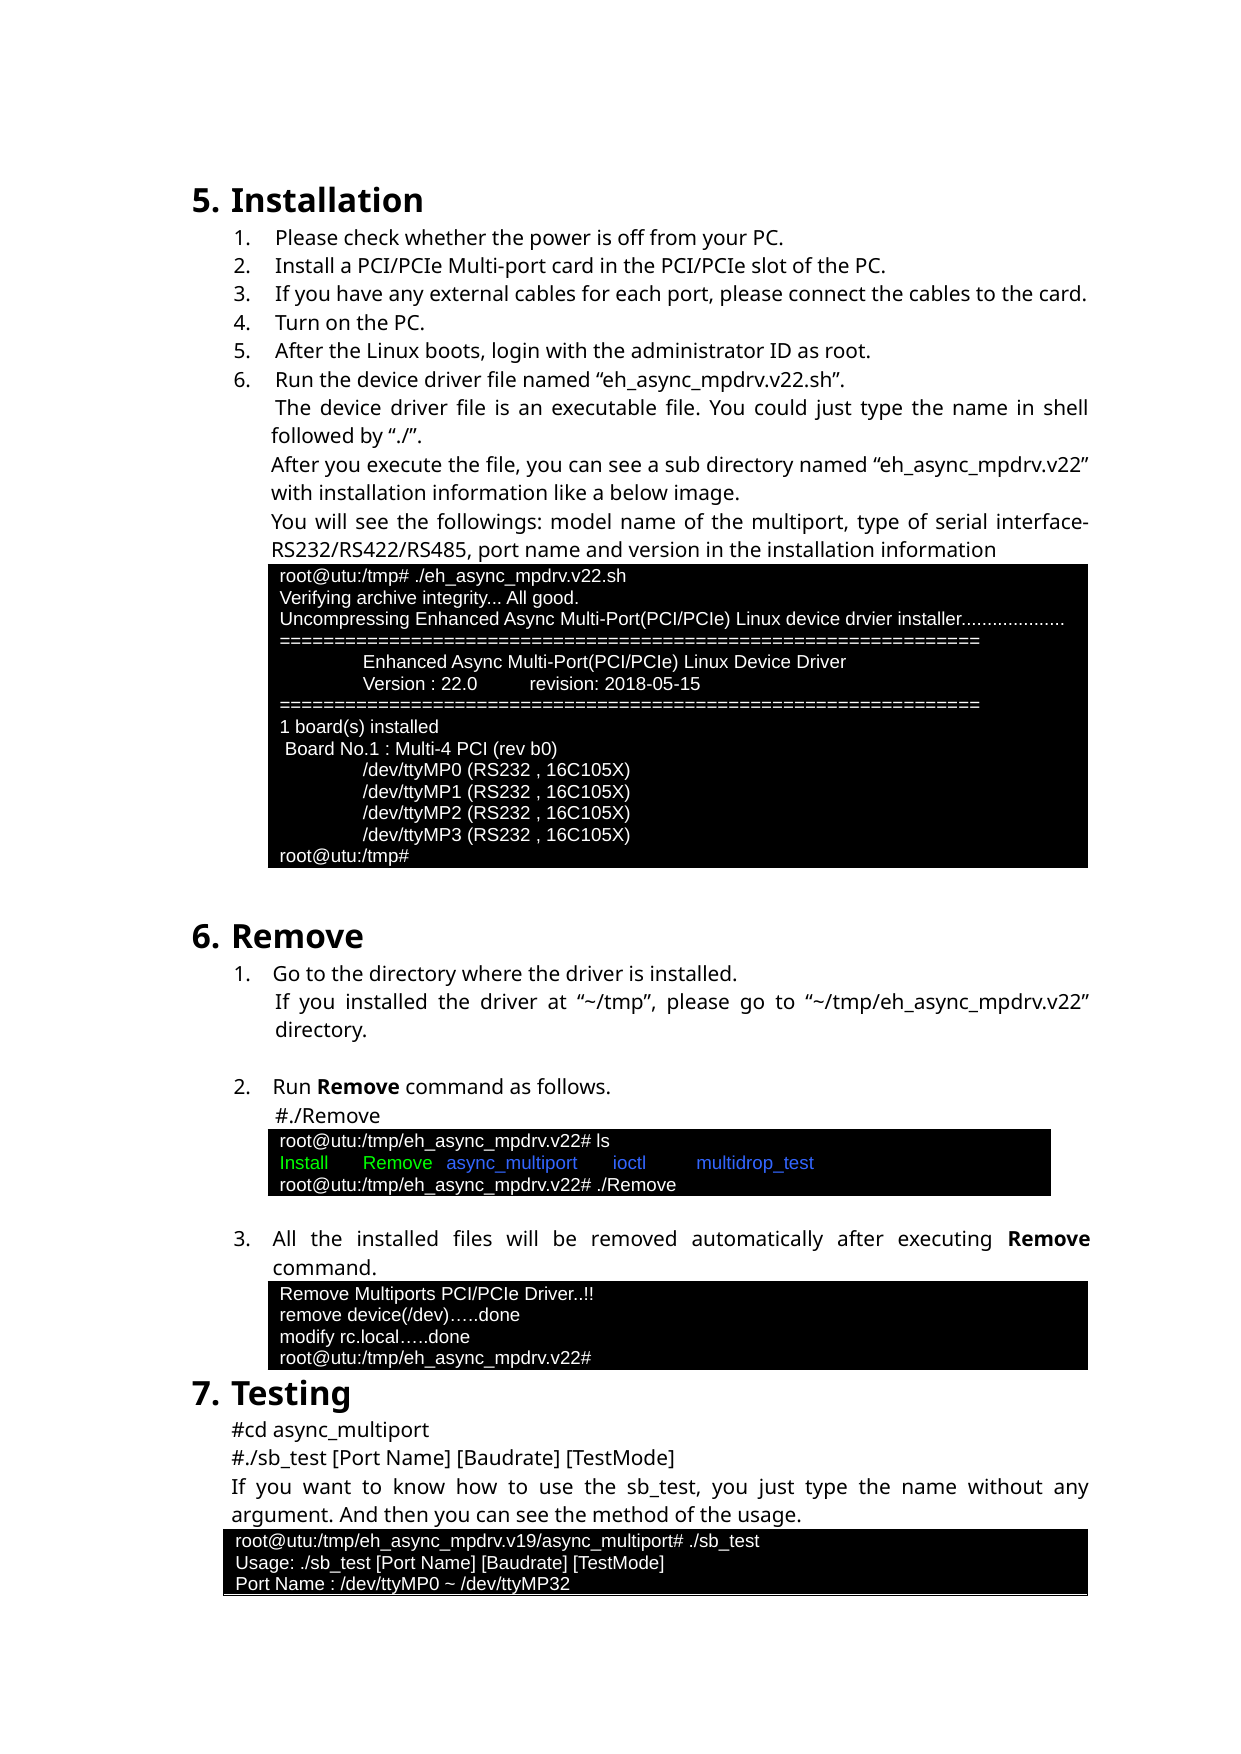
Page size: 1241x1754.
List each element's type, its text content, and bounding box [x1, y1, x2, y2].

list If you installed the driver at “~/tmp”, please go to “~/tmp/eh_async_mpdrv.v22” directory. [275, 987, 1090, 1044]
list Testing [192, 1370, 1090, 1415]
text #./sb_test [Port Name] [Baudrate] [TestMode] [150, 1443, 1090, 1472]
text If you want to know how to use the sb_test, you just type the name without any argument. And then you can see the method of the usage. [231, 1472, 1090, 1529]
text #cd async_multiport [150, 1415, 1090, 1443]
list After the Linux boots, login with the administrator ID as root. [233, 336, 1090, 365]
list You will see the followings: model name of the multiport, type of serial interface-RS232/RS422/RS485, port name and version in the installation information [271, 507, 1090, 564]
table_header Remove Multiports PCI/PCIe Driver..!! remove device(/dev)…..done modify rc.local…..done root@utu:/tmp/eh_async_mpdrv.v22# [269, 1283, 1087, 1369]
table_header root@utu:/tmp# ./eh_async_mpdrv.v22.sh Verifying archive integrity... All good. Uncompressing Enhanced Async Multi-Port(PCI/PCIe) Linux device drvier installer.................... ================================================================ Enhanced Async Multi-Port(PCI/PCIe) Linux Device Driver Version : 22.0 revision: 2018-05-15 ================================================================ 1 board(s) installed Board No.1 : Multi-4 PCI (rev b0) /dev/ttyMP0 (RS232 , 16C105X) /dev/ttyMP1 (RS232 , 16C105X) /dev/ttyMP2 (RS232 , 16C105X) /dev/ttyMP3 (RS232 , 16C105X) root@utu:/tmp# [269, 565, 1087, 867]
list Please check whether the power is off from your PC. [233, 223, 1090, 251]
list Run the device driver file named “eh_async_mpdrv.v22.sh”. [233, 365, 1090, 393]
list #./Remove [233, 1101, 1090, 1129]
list Turn on the PC. [233, 308, 1090, 336]
table_header root@utu:/tmp/eh_async_mpdrv.v22# ls Install Remove async_multiport ioctl multidrop_test root@utu:/tmp/eh_async_mpdrv.v22# ./Remove [269, 1130, 1050, 1195]
list Installation [192, 177, 1090, 223]
list The device driver file is an executable file. You could just type the name in shell followed by “./”. [271, 393, 1090, 450]
list Install a PCI/PCIe Multi-port card in the PCI/PCIe slot of the PC. [233, 251, 1090, 279]
list If you have any external cables for each port, please connect the cables to the card. [233, 279, 1090, 308]
list Remove [192, 913, 1090, 959]
list Go to the directory where the driver is installed. [233, 959, 1090, 987]
list Run Remove command as follows. [233, 1072, 1090, 1101]
list After you execute the file, you can see a sub directory named “eh_async_mpdrv.v22” with installation information like a below image. [271, 450, 1090, 507]
list All the installed files will be removed automatically after executing Remove command. [233, 1224, 1090, 1281]
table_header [224, 1530, 1087, 1594]
